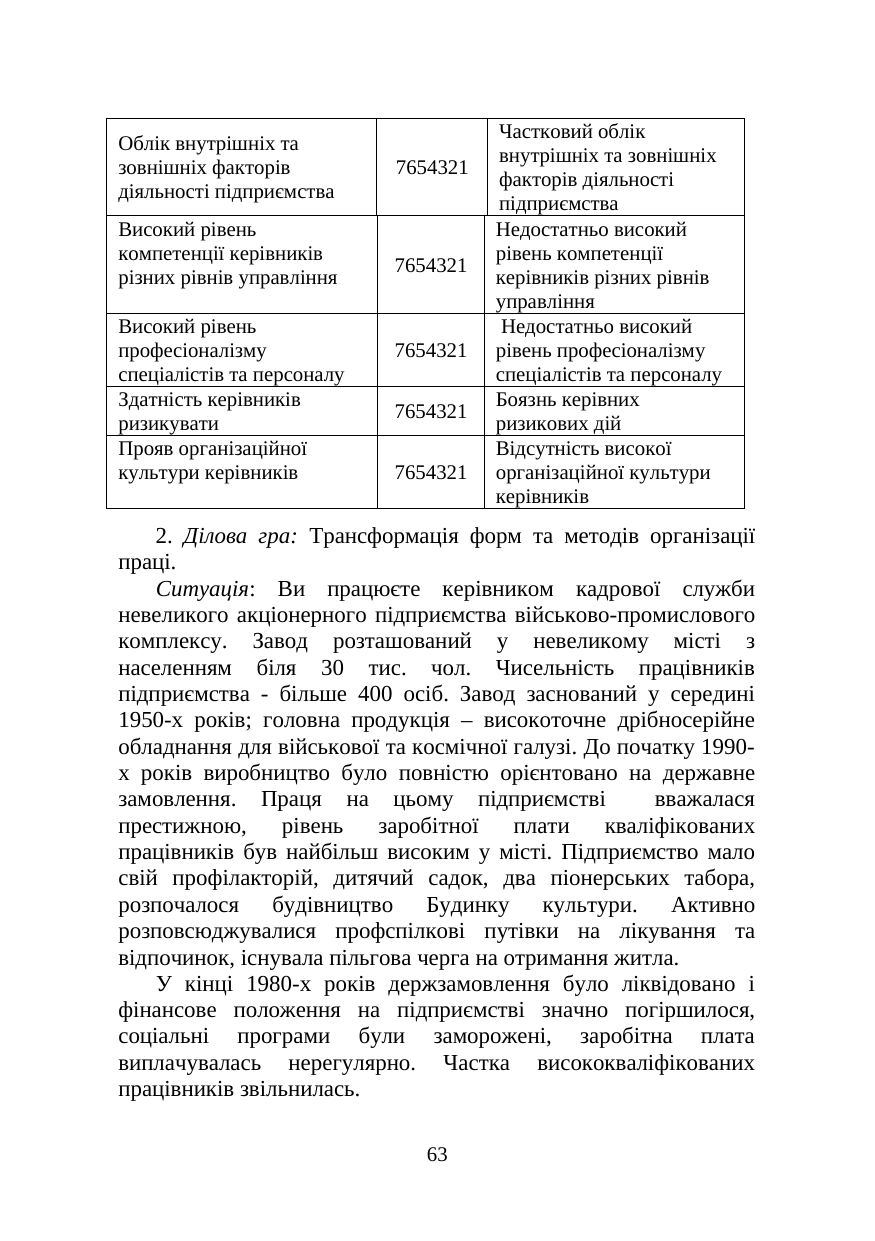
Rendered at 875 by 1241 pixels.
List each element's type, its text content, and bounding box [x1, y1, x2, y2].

table_cell Боязнь керівних ризикових дій [485, 387, 744, 435]
table_cell 7654321 [378, 387, 484, 435]
table_cell Високий рівень професіоналізму спеціалістів та персоналу [107, 314, 377, 386]
table_cell Високий рівень компетенції керівників різних рівнів управління [107, 216, 377, 313]
table_cell Здатність керівників ризикувати [107, 387, 377, 435]
table_cell Відсутність високої організаційної культури керівників [485, 436, 744, 508]
text Ситуація: Ви працюєте керівником кадрової служби невеликого акціонерного підприємства військово-промислового комплексу. Завод розташований у невеликому місті з населенням біля 30 тис. чол. Чисельність працівників підприємства - більше 400 осіб. Завод заснований у середині 1950-х років; головна продукція – високоточне дрібносерійне обладнання для військової та космічної галузі. До початку 1990-х років виробництво було повністю орієнтовано на державне замовлення. Праця на цьому підприємстві вважалася престижною, рівень заробітної плати кваліфікованих працівників був найбільш високим у місті. Підприємство мало свій профілакторій, дитячий садок, два піонерських табора, розпочалося будівництво Будинку культури. Активно розповсюджувалися профспілкові путівки на лікування та відпочинок, існувала пільгова черга на отримання житла. [118, 574, 756, 970]
text 2. Ділова гра: Трансформація форм та методів організації праці. [118, 522, 756, 574]
table_cell 7654321 [377, 119, 487, 215]
table_cell 7654321 [378, 314, 484, 386]
table_cell Частковий облік внутрішніх та зовнішніх факторів діяльності підприємства [488, 119, 744, 215]
table_cell Прояв організаційної культури керівників [107, 436, 377, 508]
table_cell Недостатньо високий рівень професіоналізму спеціалістів та персоналу [485, 314, 744, 386]
table_cell Недостатньо високий рівень компетенції керівників різних рівнів управління [485, 216, 744, 313]
table_cell 7654321 [378, 436, 484, 508]
table_cell Облік внутрішніх та зовнішніх факторів діяльності підприємства [107, 119, 376, 215]
table_cell 7654321 [378, 216, 484, 313]
text У кінці 1980-х років держзамовлення було ліквідовано і фінансове положення на підприємстві значно погіршилося, соціальні програми були заморожені, заробітна плата виплачувалась нерегулярно. Частка висококваліфікованих працівників звільнилась. [118, 970, 756, 1102]
